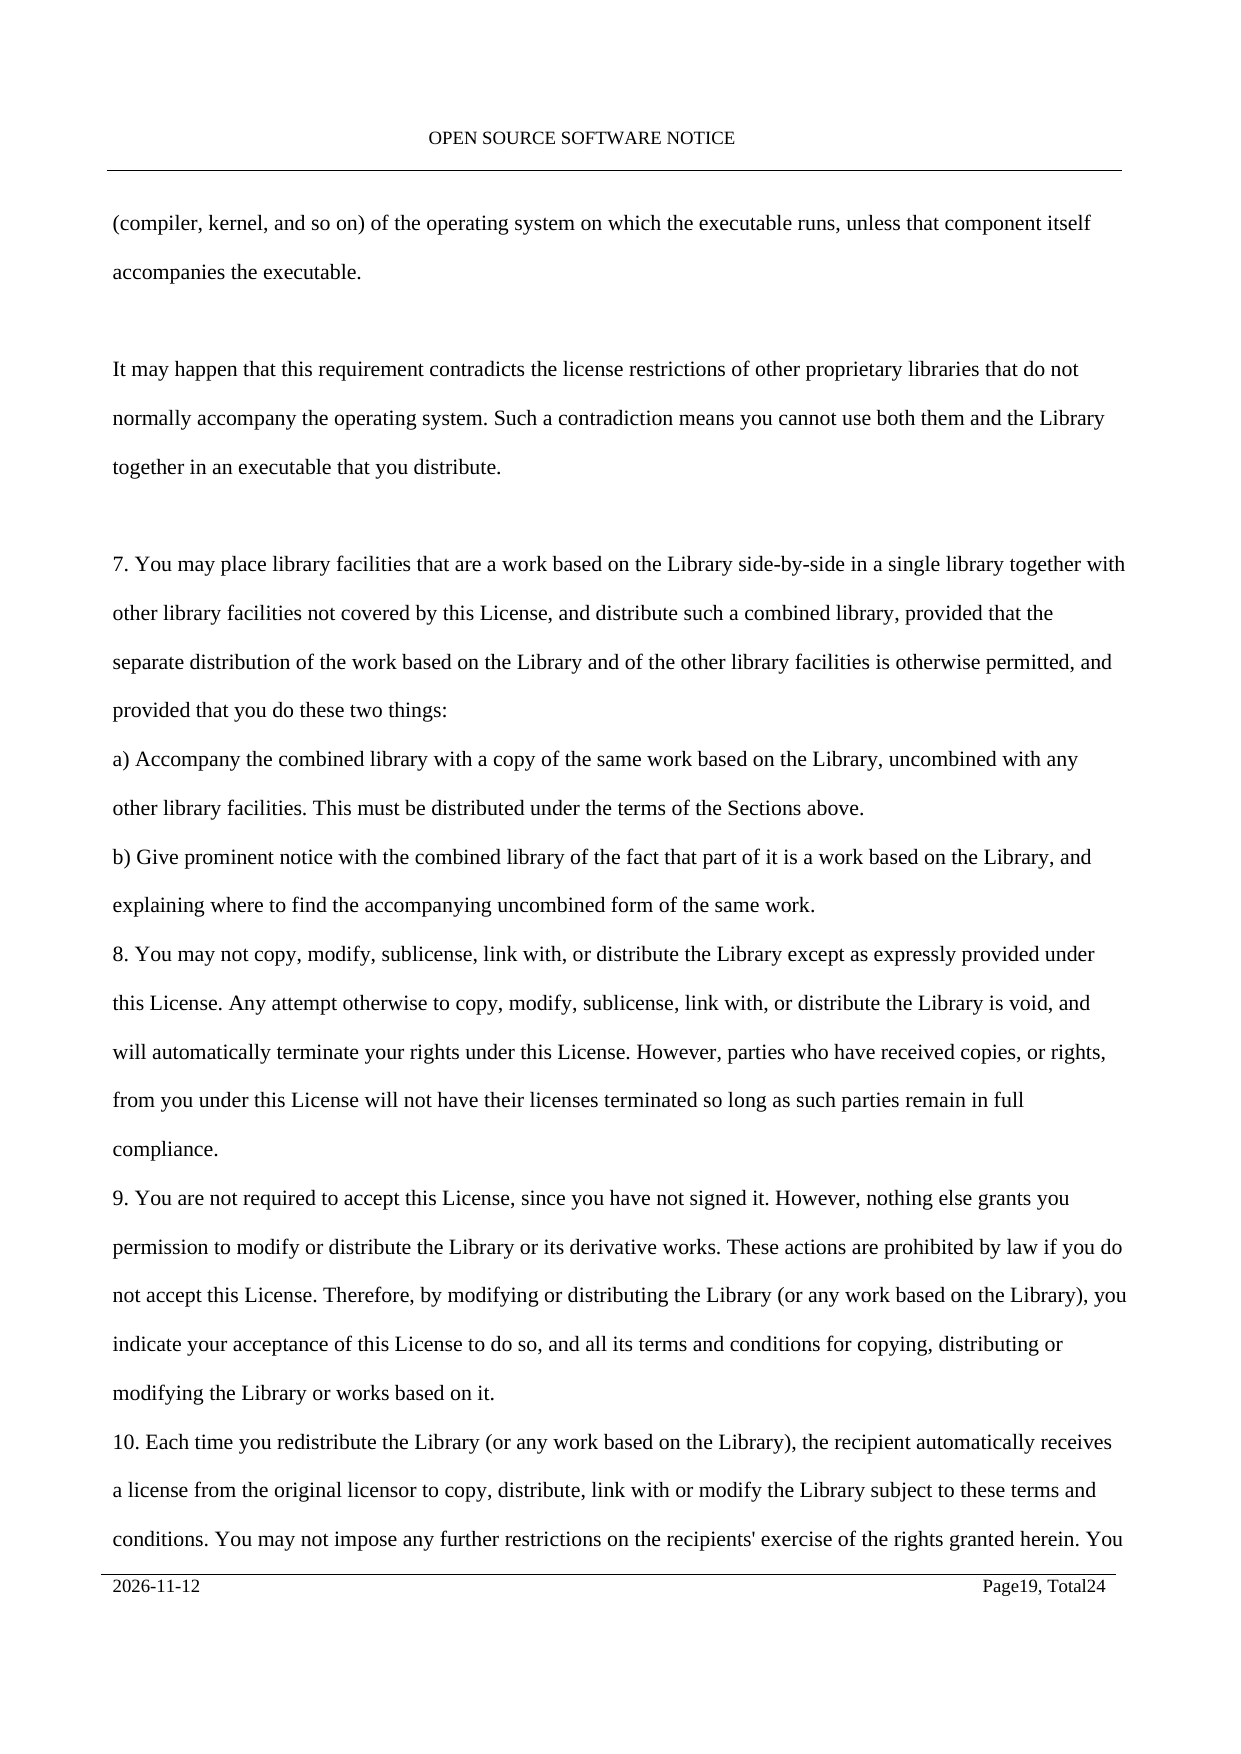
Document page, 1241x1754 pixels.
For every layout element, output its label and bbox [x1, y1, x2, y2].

text [112, 206, 1128, 1555]
